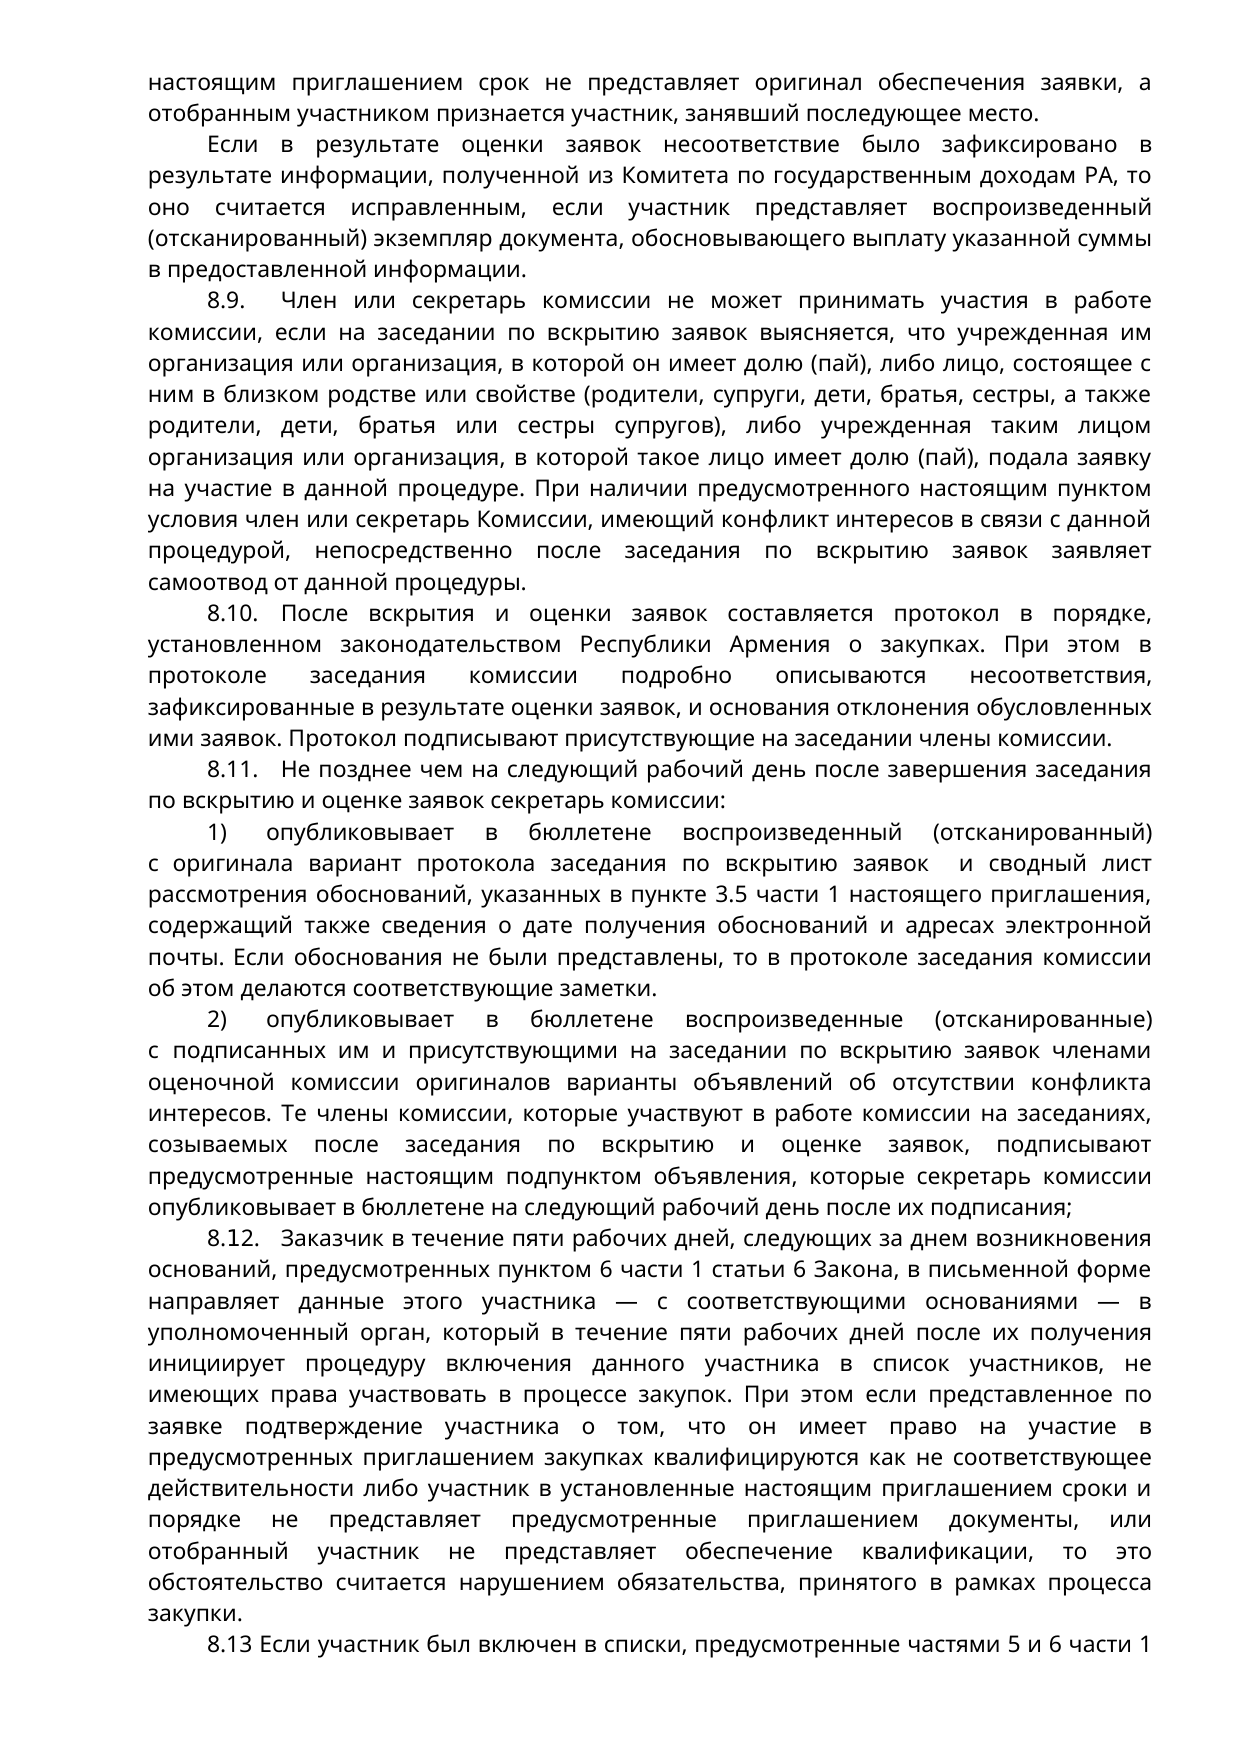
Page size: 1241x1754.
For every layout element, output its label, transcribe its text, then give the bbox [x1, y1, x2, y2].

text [148, 66, 1153, 128]
text Если в результате оценки заявок несоответствие было зафиксировано в результате информации, полученной из Комитета по государственным доходам РА, то оно считается исправленным, если участник представляет воспроизведенный (отсканированный) экземпляр документа, обосновывающего выплату указанной суммы в предоставленной информации. [148, 128, 1153, 284]
text 8.9. Член или секретарь комиссии не может принимать участия в работе комиссии, если на заседании по вскрытию заявок выясняется, что учрежденная им организация или организация, в которой он имеет долю (пай), либо лицо, состоящее с ним в близком родстве или свойстве (родители, супруги, дети, братья, сестры, а также родители, дети, братья или сестры супругов), либо учрежденная таким лицом организация или организация, в которой такое лицо имеет долю (пай), подала заявку на участие в данной процедуре. При наличии предусмотренного настоящим пунктом условия член или секретарь Комиссии, имеющий конфликт интересов в связи с данной процедурой, непосредственно после заседания по вскрытию заявок заявляет самоотвод от данной процедуры. [148, 284, 1153, 597]
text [148, 1628, 1153, 1659]
text 8.10. После вскрытия и оценки заявок составляется протокол в порядке, установленном законодательством Республики Армения о закупках. При этом в протоколе заседания комиссии подробно описываются несоответствия, зафиксированные в результате оценки заявок, и основания отклонения обусловленных ими заявок. Протокол подписывают присутствующие на заседании члены комиссии. [148, 597, 1153, 753]
text 8.11. Не позднее чем на следующий рабочий день после завершения заседания по вскрытию и оценке заявок секретарь комиссии: [148, 753, 1153, 816]
text 8.12. Заказчик в течение пяти рабочих дней, следующих за днем возникновения оснований, предусмотренных пунктом 6 части 1 статьи 6 Закона, в письменной форме направляет данные этого участника — с соответствующими основаниями — в уполномоченный орган, который в течение пяти рабочих дней после их получения инициирует процедуру включения данного участника в список участников, не имеющих права участвовать в процессе закупок. При этом если представленное по заявке подтверждение участника о том, что он имеет право на участие в предусмотренных приглашением закупках квалифицируются как не соответствующее действительности либо участник в установленные настоящим приглашением сроки и порядке не представляет предусмотренные приглашением документы, или отобранный участник не представляет обеспечение квалификации, то это обстоятельство считается нарушением обязательства, принятого в рамках процесса закупки. [148, 1222, 1153, 1628]
text 1) опубликовывает в бюллетене воспроизведенный (отсканированный) с оригинала вариант протокола заседания по вскрытию заявок и сводный лист рассмотрения обоснований, указанных в пункте 3.5 части 1 настоящего приглашения, содержащий также сведения о дате получения обоснований и адресах электронной почты. Если обоснования не были представлены, то в протоколе заседания комиссии об этом делаются соответствующие заметки. [148, 816, 1153, 1003]
text 2) опубликовывает в бюллетене воспроизведенные (отсканированные) с подписанных им и присутствующими на заседании по вскрытию заявок членами оценочной комиссии оригиналов варианты объявлений об отсутствии конфликта интересов. Те члены комиссии, которые участвуют в работе комиссии на заседаниях, созываемых после заседания по вскрытию и оценке заявок, подписывают предусмотренные настоящим подпунктом объявления, которые секретарь комиссии опубликовывает в бюллетене на следующий рабочий день после их подписания; [148, 1003, 1153, 1222]
